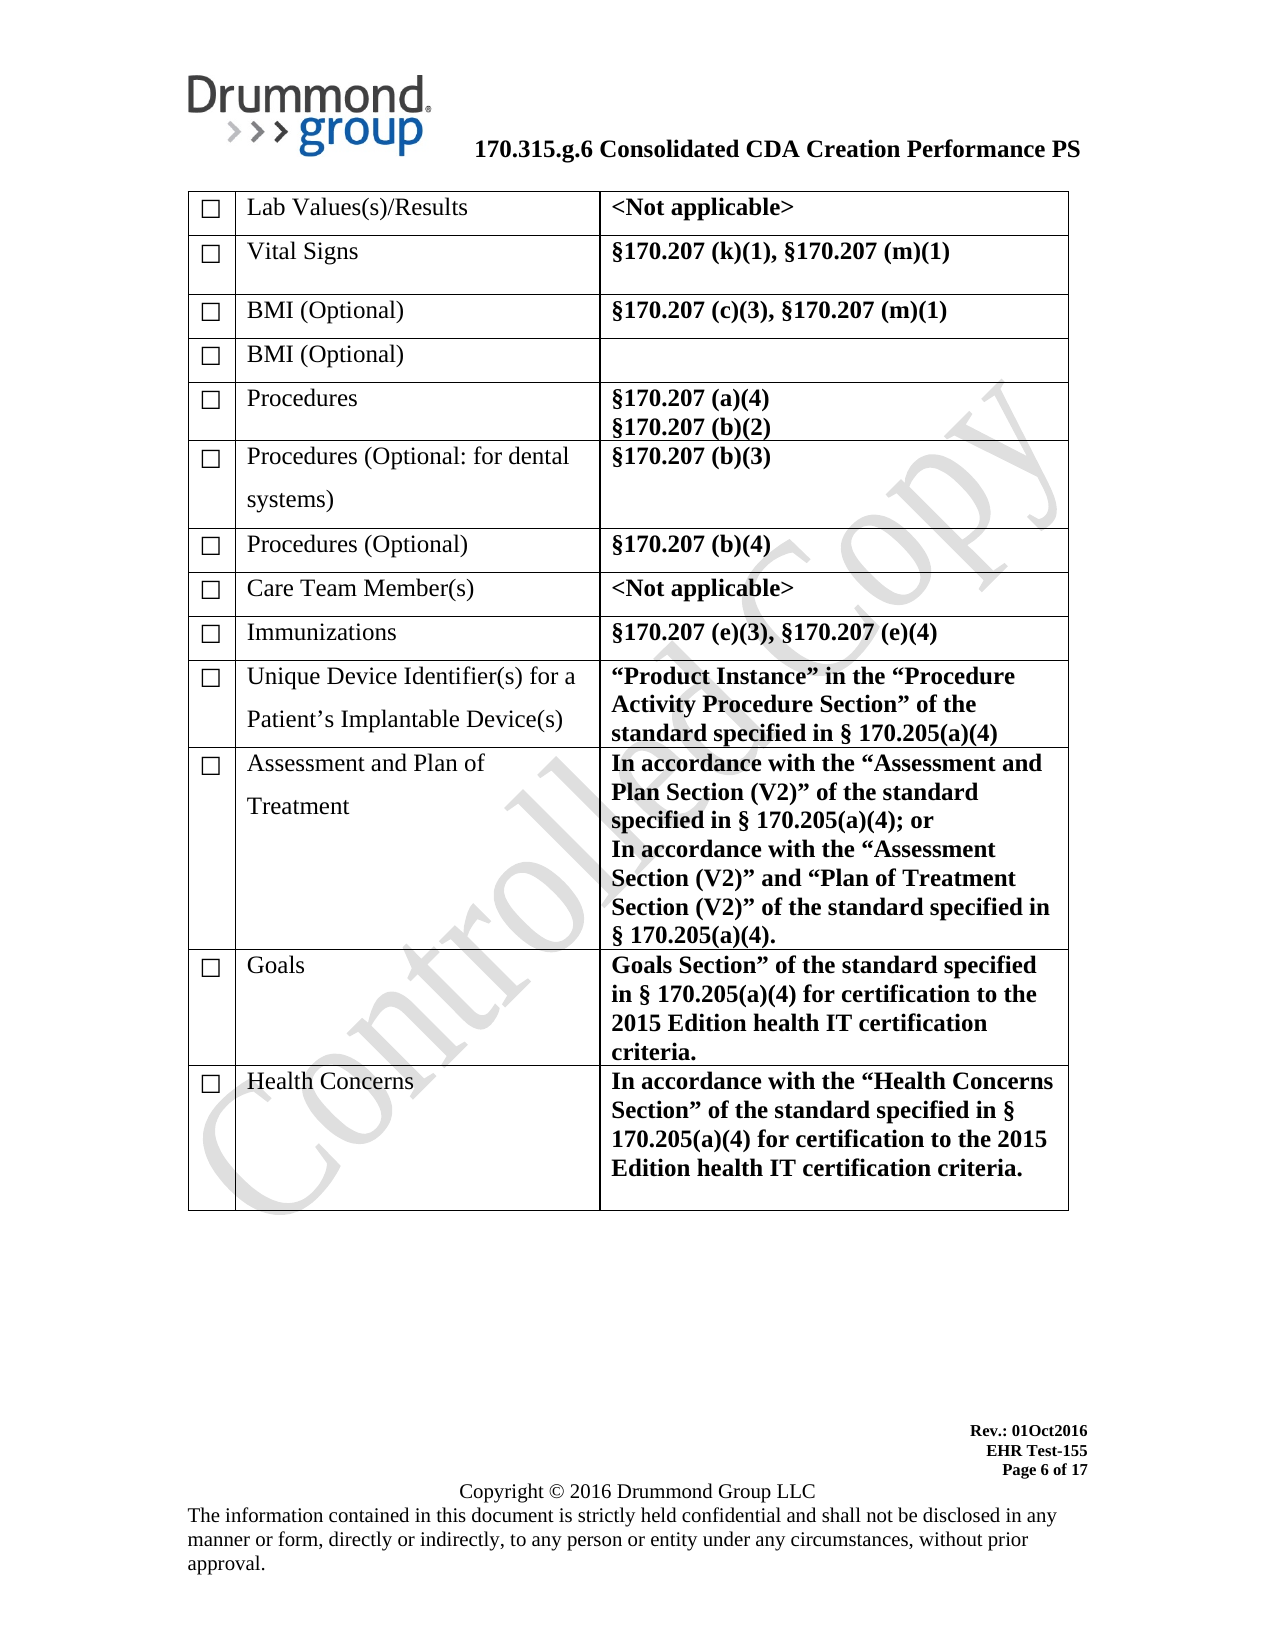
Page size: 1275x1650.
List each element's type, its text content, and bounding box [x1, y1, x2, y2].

table_cell Immunizations [236, 617, 599, 660]
table_cell §170.207 (c)(3), §170.207 (m)(1) [601, 295, 1068, 338]
table_cell §170.207 (e)(3), §170.207 (e)(4) [601, 617, 1068, 660]
picture [187, 75, 433, 157]
table_cell Assessment and Plan of Treatment [236, 748, 599, 949]
table_cell Unique Device Identifier(s) for a Patient’s Implantable Device(s) [236, 661, 599, 747]
table_cell “Product Instance” in the “Procedure Activity Procedure Section” of the standard specified in § 170.205(a)(4) [601, 661, 1068, 747]
table_cell <Not applicable> [601, 192, 1068, 235]
table_cell In accordance with the “Assessment and Plan Section (V2)” of the standard specified in § 170.205(a)(4); or In accordance with the “Assessment Section (V2)” and “Plan of Treatment Section (V2)” of the standard specified in § 170.205(a)(4). [601, 748, 1068, 949]
table_cell [601, 339, 1068, 382]
table_cell Care Team Member(s) [236, 573, 599, 616]
table_cell Health Concerns [236, 1066, 599, 1210]
table_cell §170.207 (b)(4) [601, 529, 1068, 572]
table_cell Procedures (Optional: for dental systems) [236, 441, 599, 528]
table_cell §170.207 (a)(4) §170.207 (b)(2) [601, 383, 1068, 440]
table_cell §170.207 (b)(3) [601, 441, 1068, 528]
table_cell Vital Signs [236, 236, 599, 294]
table_cell BMI (Optional) [236, 295, 599, 338]
table_cell <Not applicable> [601, 573, 1068, 616]
table_cell In accordance with the “Health Concerns Section” of the standard specified in § 170.205(a)(4) for certification to the 2015 Edition health IT certification criteria. [601, 1066, 1068, 1210]
table_cell Procedures (Optional) [236, 529, 599, 572]
table_cell Lab Values(s)/Results [236, 192, 599, 235]
table_cell Procedures [236, 383, 599, 440]
table_cell BMI (Optional) [236, 339, 599, 382]
table_cell §170.207 (k)(1), §170.207 (m)(1) [601, 236, 1068, 294]
table_cell Goals [236, 950, 599, 1065]
table_cell Goals Section” of the standard specified in § 170.205(a)(4) for certification to the 2015 Edition health IT certification criteria. [601, 950, 1068, 1065]
